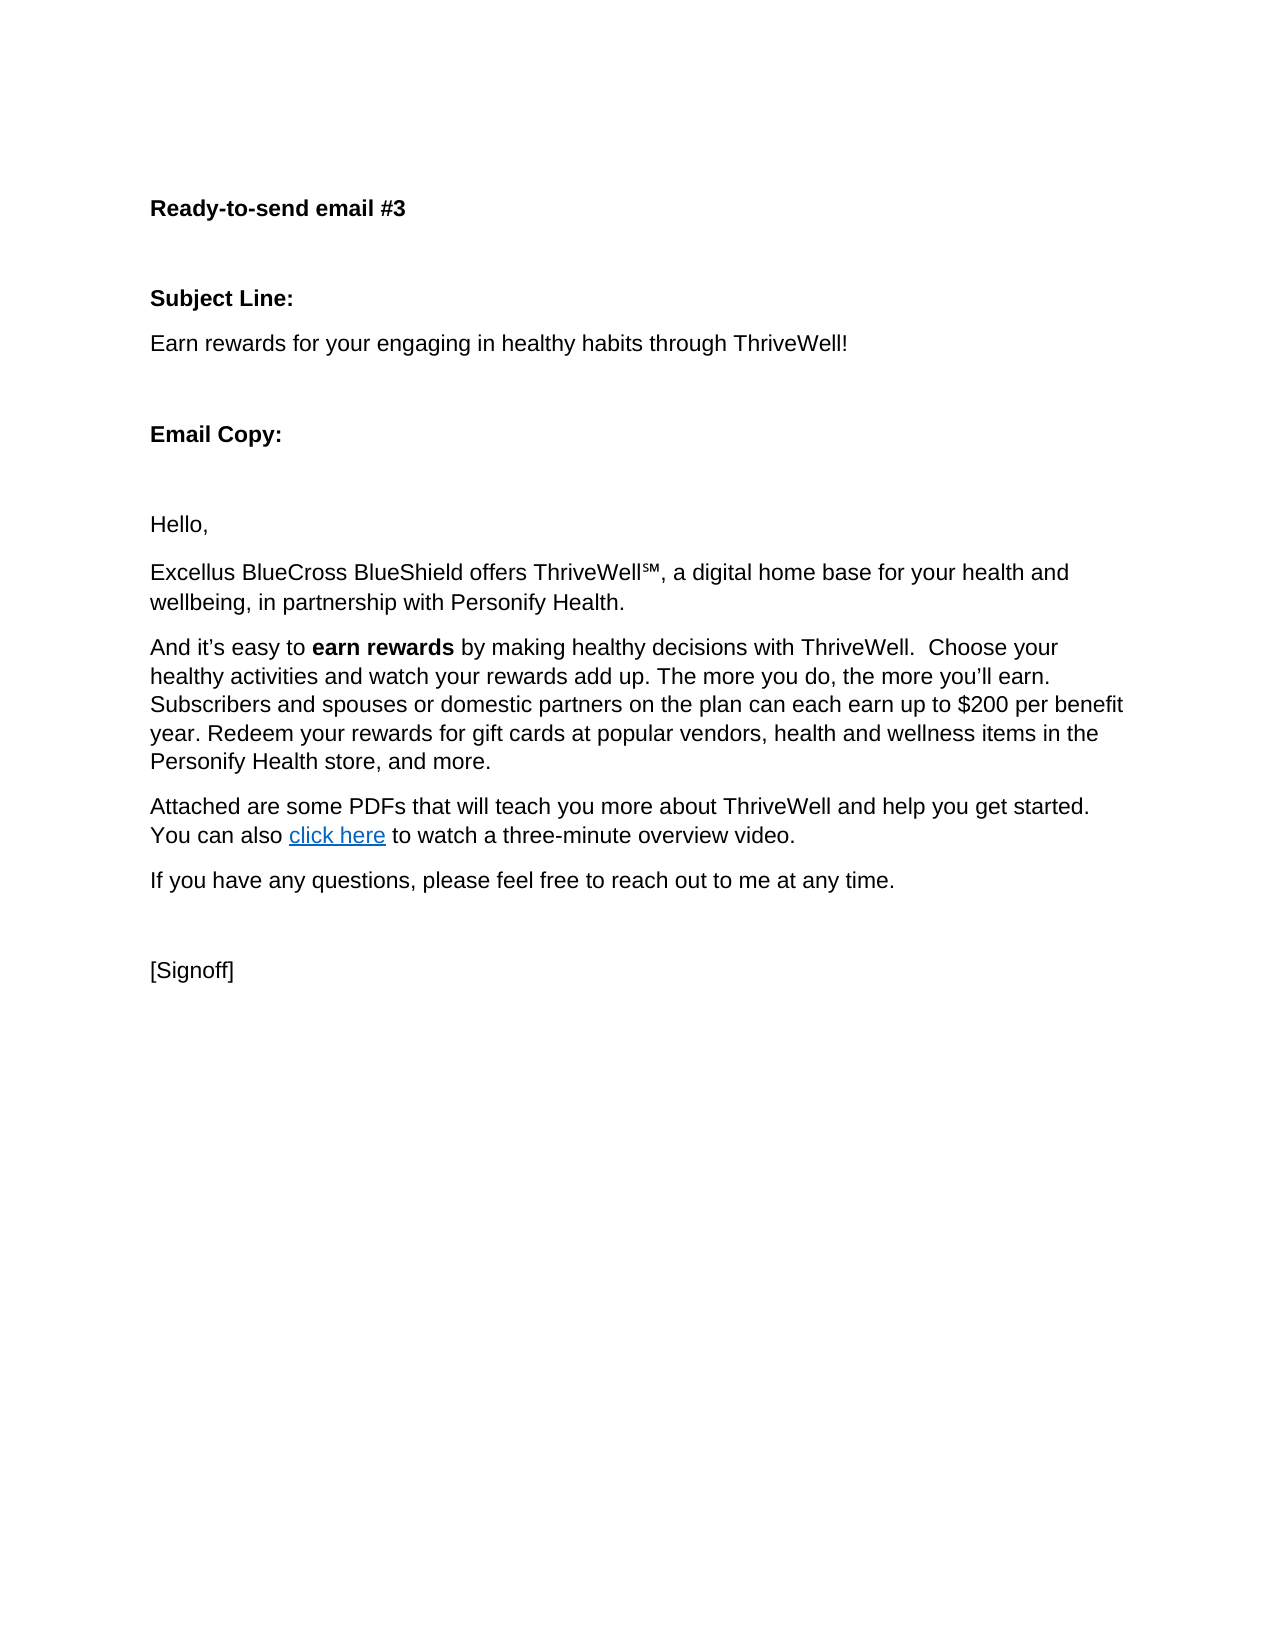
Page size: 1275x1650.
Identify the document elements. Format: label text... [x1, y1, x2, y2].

text Excellus BlueCross BlueShield offers ThriveWell℠, a digital home base for your health and wellbeing, in partnership with Personify Health. [150, 556, 1125, 616]
text Email Copy: [150, 421, 1125, 447]
text Attached are some PDFs that will teach you more about ThriveWell and help you get started. You can also click here to watch a three-minute overview video. [150, 793, 1125, 848]
text [Signoff] [150, 957, 1125, 983]
text Hello, [150, 511, 1125, 537]
text Subject Line: [150, 285, 1125, 312]
text If you have any questions, please feel free to reach out to me at any time. [150, 867, 1125, 893]
text Ready-to-send email #3 [150, 195, 1125, 221]
text Earn rewards for your engaging in healthy habits through ThriveWell! [150, 330, 1125, 357]
text And it’s easy to earn rewards by making healthy decisions with ThriveWell. Choose your healthy activities and watch your rewards add up. The more you do, the more you’ll earn. Subscribers and spouses or domestic partners on the plan can each earn up to $200 per benefit year. Redeem your rewards for gift cards at popular vendors, health and wellness items in the Personify Health store, and more. [150, 634, 1125, 774]
